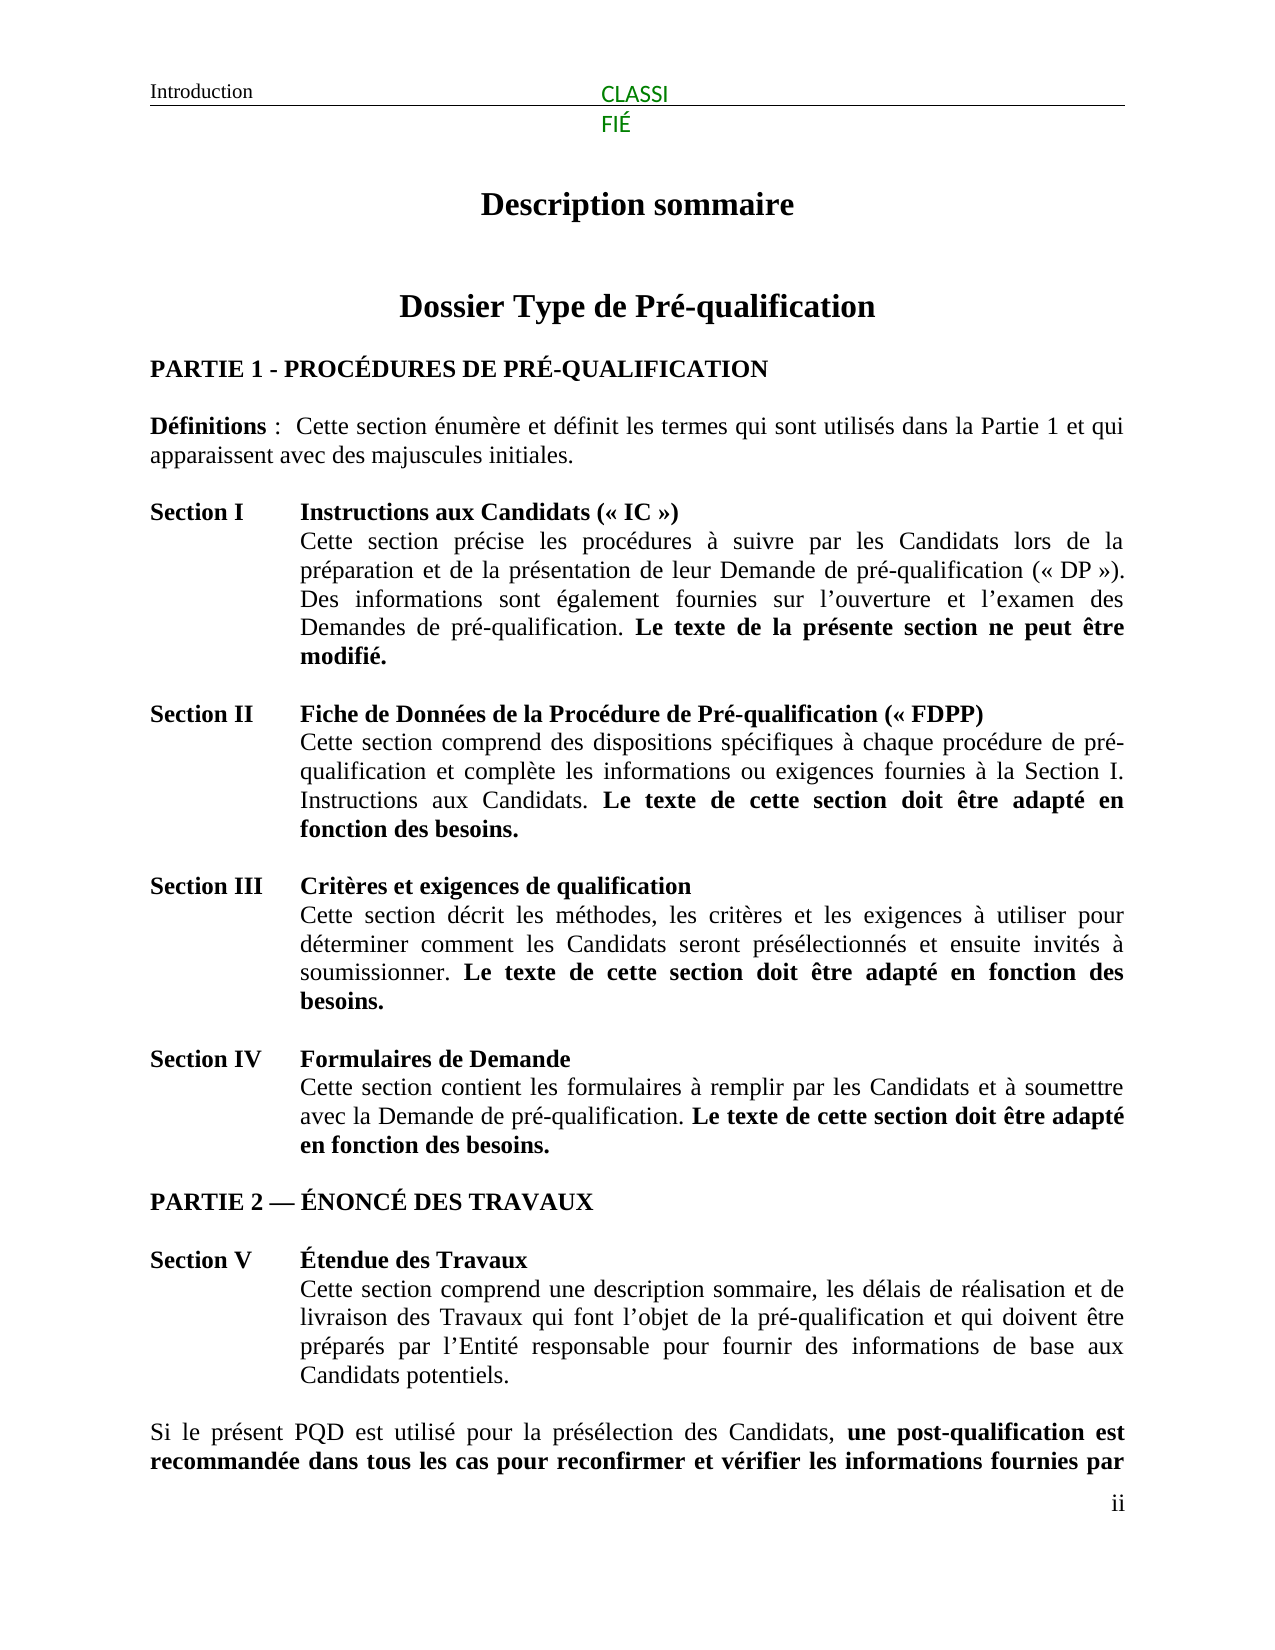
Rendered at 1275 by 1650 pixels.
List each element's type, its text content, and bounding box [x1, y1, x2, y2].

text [150, 1417, 1125, 1475]
text PARTIE 1 - PROCÉDURES DE PRÉ-QUALIFICATION [150, 354, 1125, 382]
text Cette section comprend une description sommaire, les délais de réalisation et de livraison des Travaux qui font l’objet de la pré-qualification et qui doivent être préparés par l’Entité responsable pour fournir des informations de base aux Candidats potentiels. [300, 1274, 1125, 1389]
text Dossier Type de Pré-qualification [150, 287, 1125, 325]
text Définitions : Cette section énumère et définit les termes qui sont utilisés dans la Partie 1 et qui apparaissent avec des majuscules initiales. [150, 411, 1125, 469]
text Section V Étendue des Travaux [150, 1245, 1125, 1274]
text Cette section comprend des dispositions spécifiques à chaque procédure de pré-qualification et complète les informations ou exigences fournies à la Section I. Instructions aux Candidats. Le texte de cette section doit être adapté en fonction des besoins. [300, 727, 1125, 842]
text Cette section décrit les méthodes, les critères et les exigences à utiliser pour déterminer comment les Candidats seront présélectionnés et ensuite invités à soumissionner. Le texte de cette section doit être adapté en fonction des besoins. [300, 900, 1125, 1015]
text Section IV Formulaires de Demande [150, 1044, 1125, 1072]
text Section II Fiche de Données de la Procédure de Pré-qualification (« FDPP) [150, 699, 1125, 727]
text Section III Critères et exigences de qualification [150, 871, 1125, 900]
text Description sommaire [150, 184, 1125, 223]
text Cette section précise les procédures à suivre par les Candidats lors de la préparation et de la présentation de leur Demande de pré-qualification (« DP »). Des informations sont également fournies sur l’ouverture et l’examen des Demandes de pré-qualification. Le texte de la présente section ne peut être modifié. [300, 526, 1125, 670]
text PARTIE 2 — ÉNONCÉ DES TRAVAUX [150, 1187, 1125, 1216]
text Cette section contient les formulaires à remplir par les Candidats et à soumettre avec la Demande de pré-qualification. Le texte de cette section doit être adapté en fonction des besoins. [300, 1072, 1125, 1159]
text Section I Instructions aux Candidats (« IC ») [150, 497, 1125, 526]
